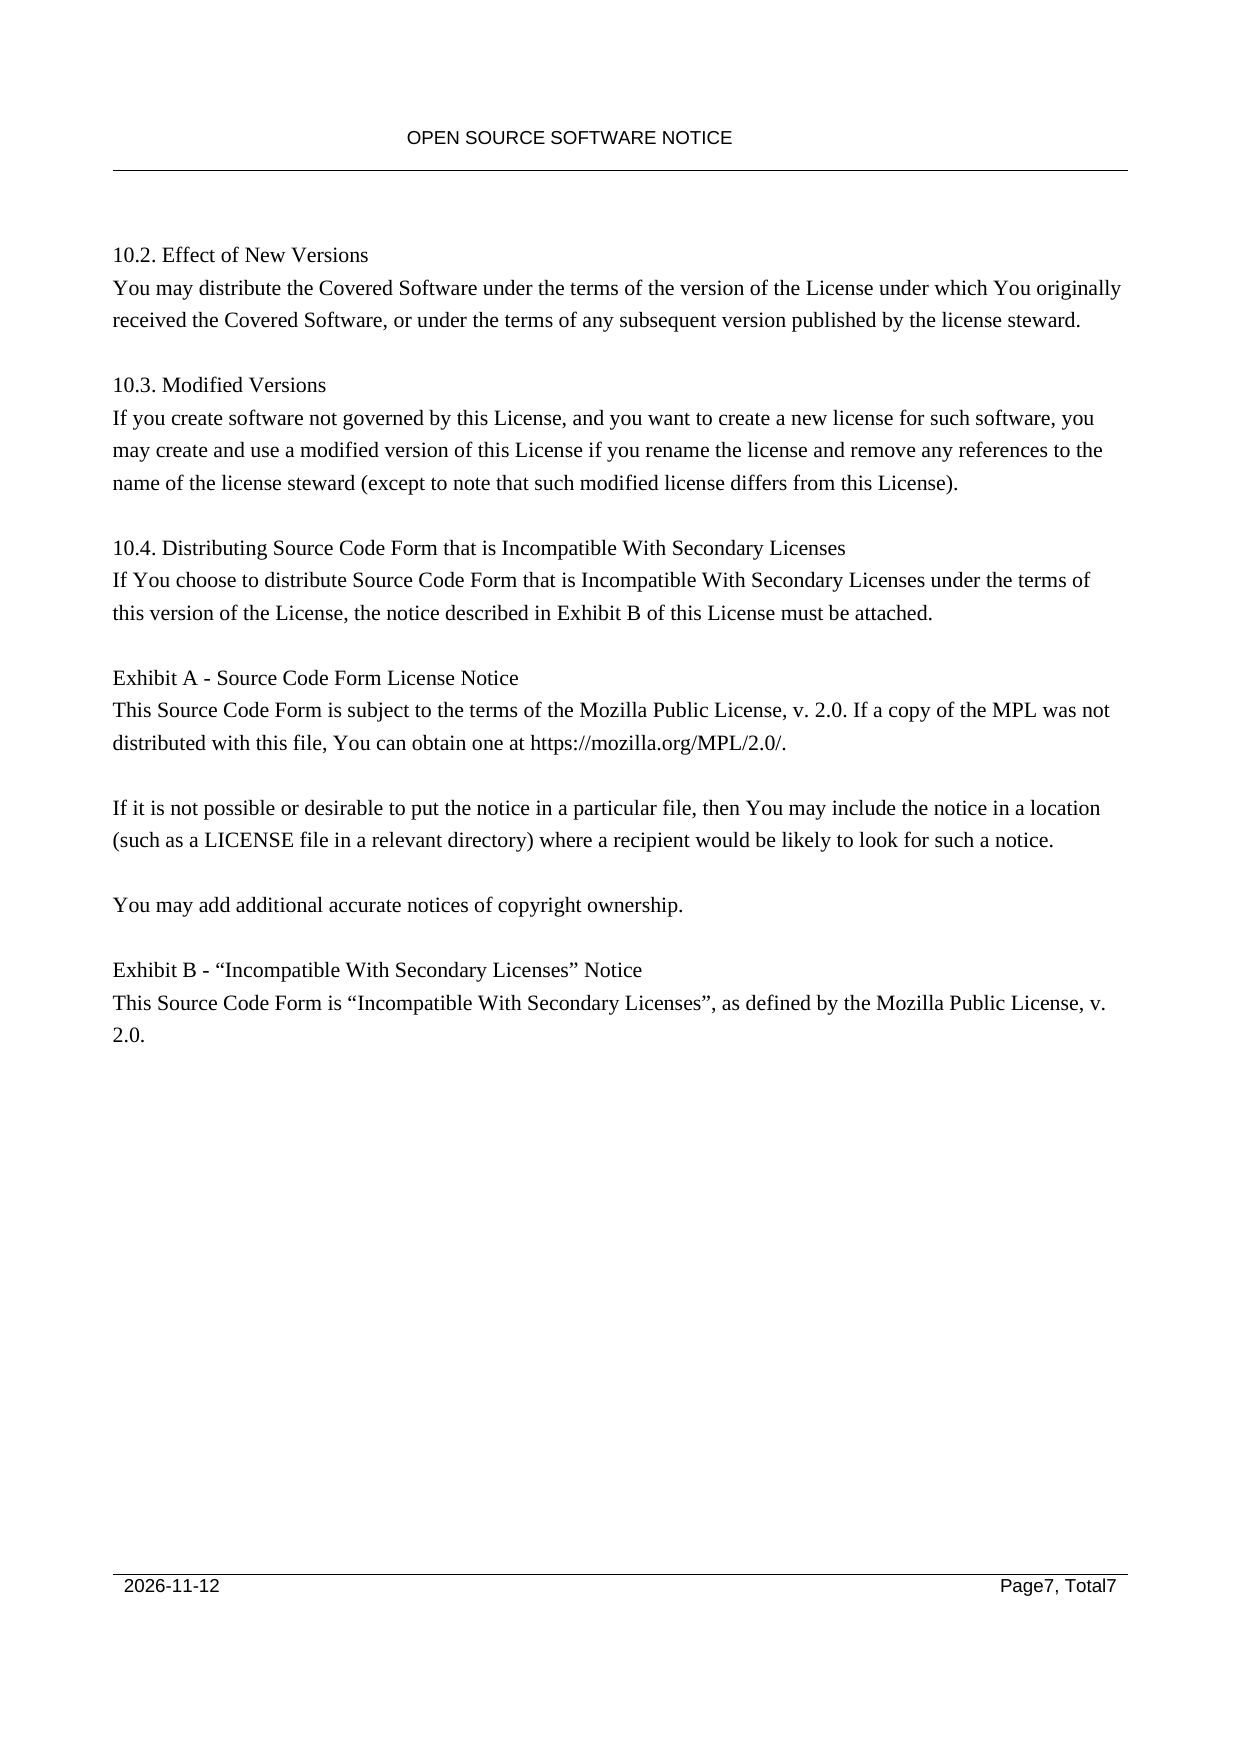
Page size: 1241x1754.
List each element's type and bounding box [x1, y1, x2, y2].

text [112, 206, 1128, 1051]
